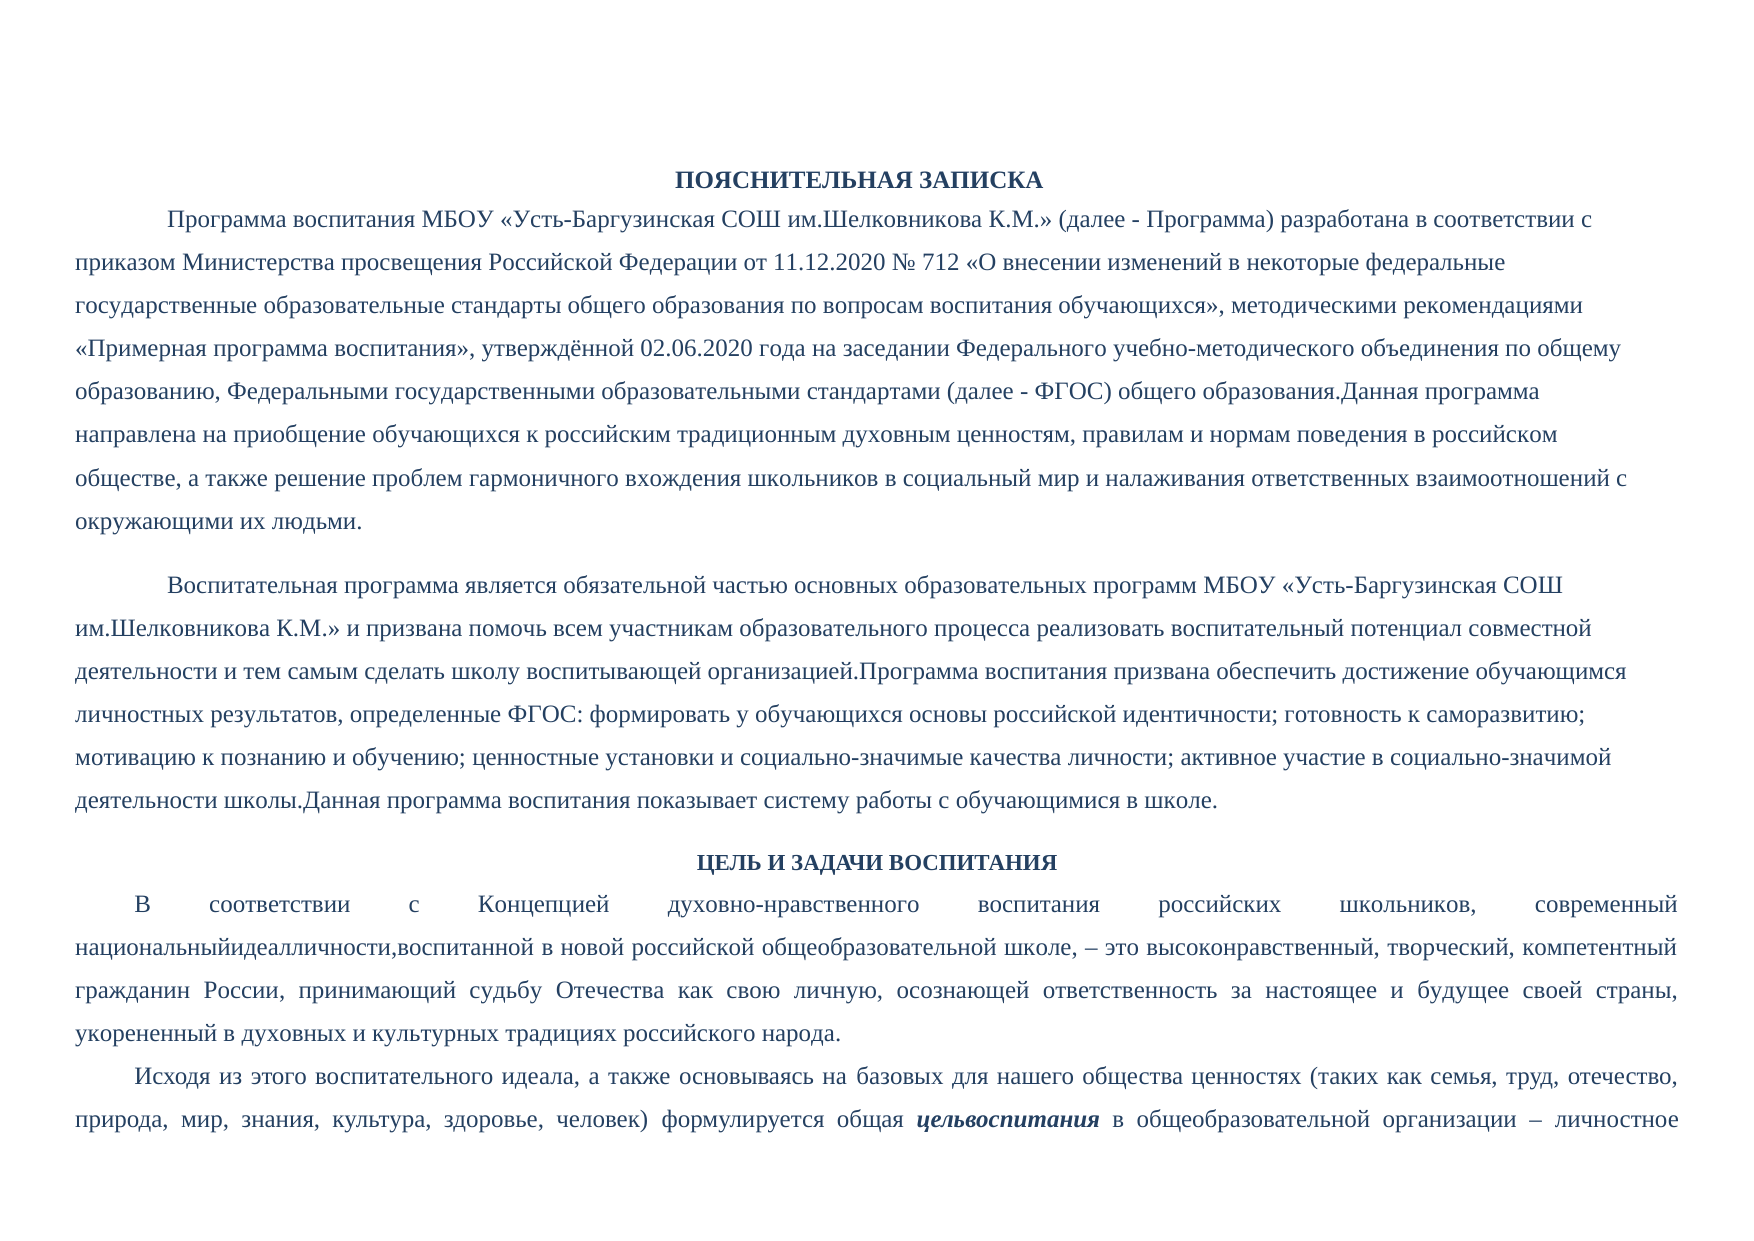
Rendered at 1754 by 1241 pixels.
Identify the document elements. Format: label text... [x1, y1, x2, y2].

text Программа воспитания МБОУ «Усть-Баргузинская СОШ им.Шелковникова К.М.» (далее - Программа) разработана в соответствии с приказом Министерства просвещения Российской Федерации от 11.12.2020 № 712 «О внесении изменений в некоторые федеральные государственные образовательные стандарты общего образования по вопросам воспитания обучающихся», методическими рекомендациями «Примерная программа воспитания», утверждённой 02.06.2020 года на заседании Федерального учебно-методического объединения по общему образованию, Федеральными государственными образовательными стандартами (далее - ФГОС) общего образования.Данная программа направлена на приобщение обучающихся к российским традиционным духовным ценностям, правилам и нормам поведения в российском обществе, а также решение проблем гармоничного вхождения школьников в социальный мир и налаживания ответственных взаимоотношений с окружающими их людьми. [75, 204, 1649, 534]
text ЦЕЛЬ И ЗАДАЧИ ВОСПИТАНИЯ [75, 849, 1679, 876]
text Воспитательная программа является обязательной частью основных образовательных программ МБОУ «Усть-Баргузинская СОШ им.Шелковникова К.М.» и призвана помочь всем участникам образовательного процесса реализовать воспитательный потенциал совместной деятельности и тем самым сделать школу воспитывающей организацией.Программа воспитания призвана обеспечить достижение обучающимся личностных результатов, определенные ФГОС: формировать у обучающихся основы российской идентичности; готовность к саморазвитию; мотивацию к познанию и обучению; ценностные установки и социально-значимые качества личности; активное участие в социально-значимой деятельности школы.Данная программа воспитания показывает систему работы с обучающимися в школе. [75, 570, 1649, 814]
text В соответствии с Концепцией духовно-нравственного воспитания российских школьников, современный национальныйидеалличности,воспитанной в новой российской общеобразовательной школе, – это высоконравственный, творческий, компетентный гражданин России, принимающий судьбу Отечества как свою личную, осознающей ответственность за настоящее и будущее своей страны, укорененный в духовных и культурных традициях российского народа. [75, 889, 1679, 1047]
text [75, 1061, 1679, 1133]
list ПОЯСНИТЕЛЬНАЯ ЗАПИСКА [134, 165, 1584, 194]
